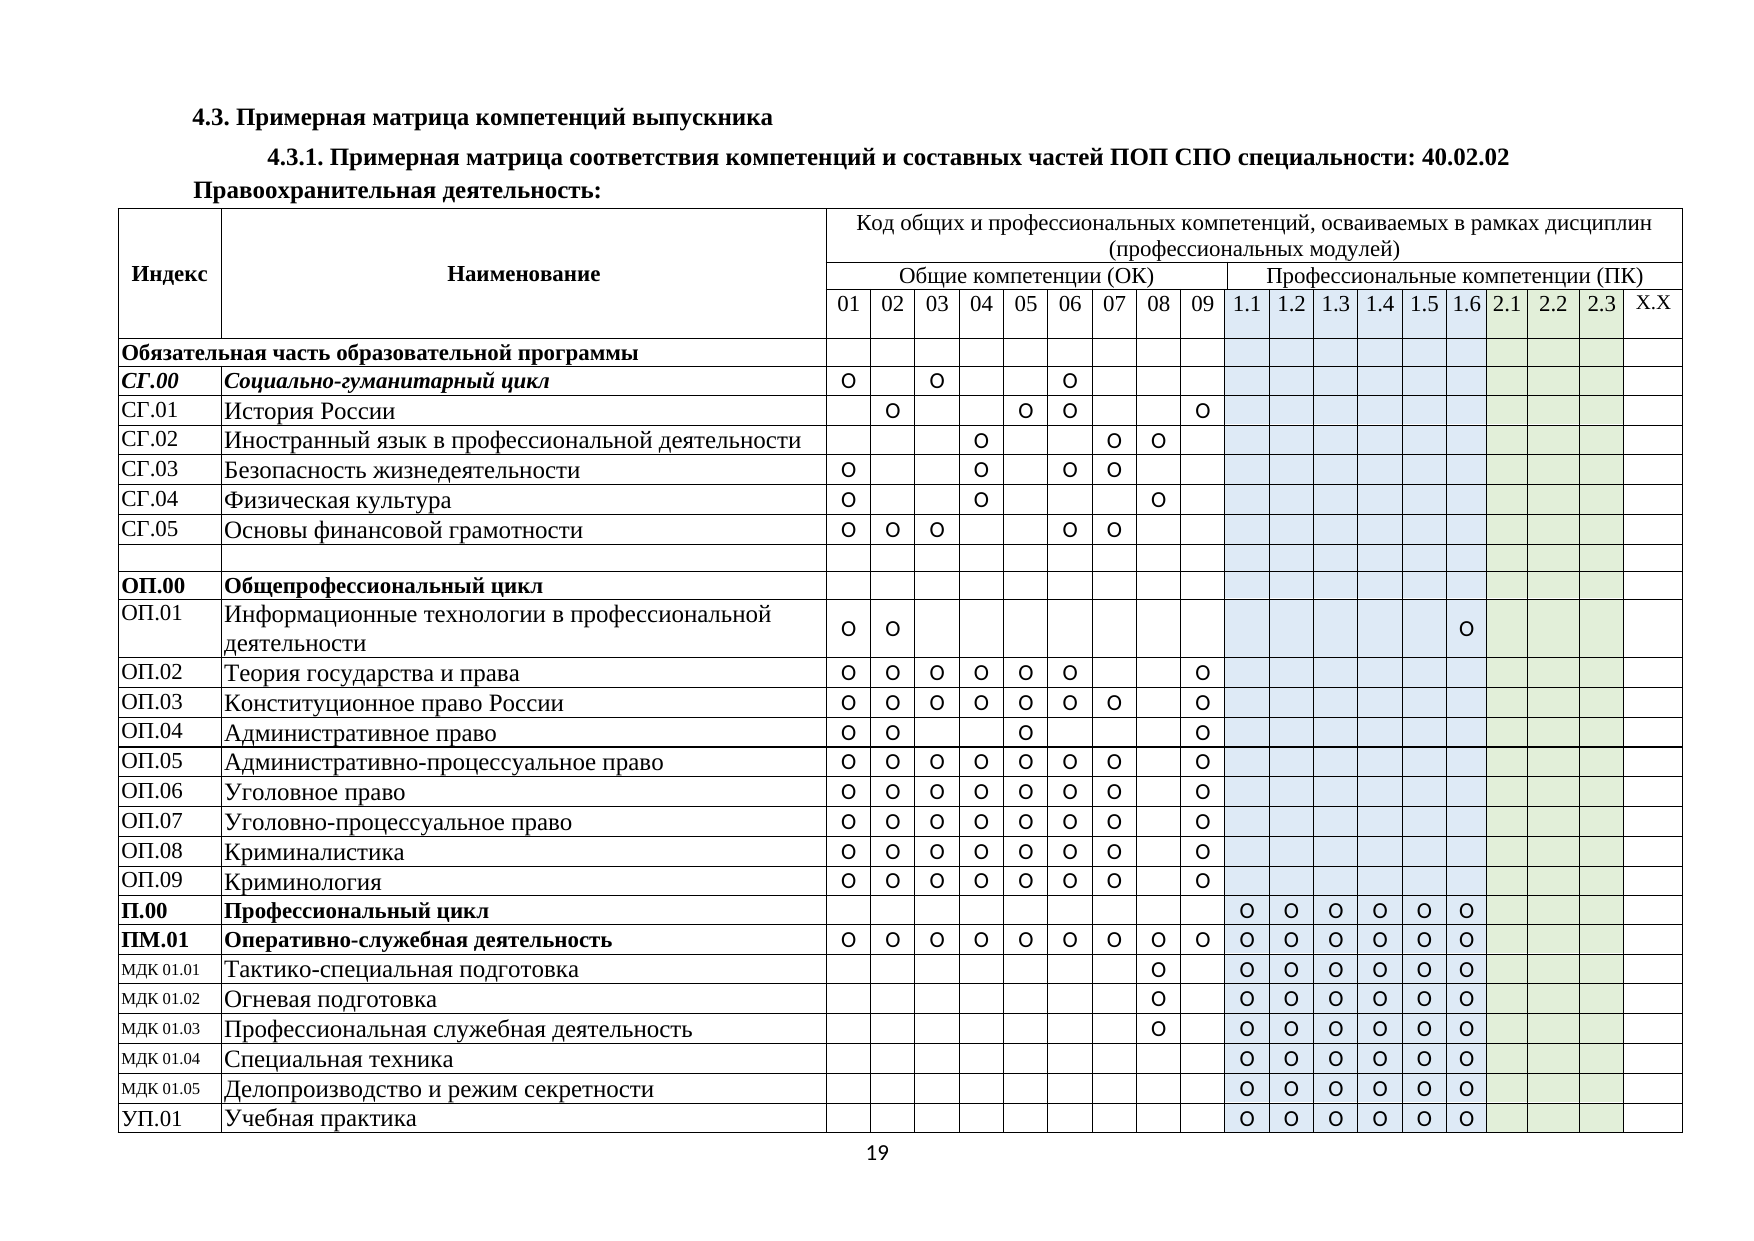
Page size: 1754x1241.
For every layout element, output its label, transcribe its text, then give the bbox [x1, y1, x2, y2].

table_cell О [1004, 748, 1047, 776]
table_cell [1181, 572, 1224, 598]
table_cell [915, 485, 959, 514]
table_cell [1093, 600, 1136, 657]
table_cell О [1447, 1104, 1486, 1132]
table_cell О [1358, 1074, 1402, 1102]
table_cell [1225, 777, 1269, 806]
table_cell [1447, 658, 1486, 687]
table_cell О [1093, 748, 1136, 776]
table_cell 2.3 [1580, 290, 1623, 338]
table_cell [1004, 1074, 1047, 1102]
table_cell [1048, 572, 1092, 598]
table_cell [960, 339, 1003, 366]
table_cell [1181, 455, 1224, 484]
table_cell [1487, 545, 1527, 571]
table_cell [1580, 925, 1623, 953]
table_cell О [1137, 955, 1180, 983]
table_cell [1358, 572, 1402, 598]
table_cell [1580, 485, 1623, 514]
table_cell О [1181, 396, 1224, 424]
table_cell О [915, 867, 959, 895]
table_cell [1358, 367, 1402, 395]
table_cell О [871, 515, 914, 544]
table_cell [1358, 837, 1402, 866]
table_cell [1528, 1014, 1579, 1043]
table_cell О [1093, 688, 1136, 717]
table_cell [960, 1044, 1003, 1073]
table_cell Делопроизводство и режим секретности [222, 1074, 826, 1102]
table_cell [1580, 367, 1623, 395]
table_cell ОП.09 [119, 867, 221, 895]
table_cell [1270, 396, 1313, 424]
table_cell [1137, 1104, 1180, 1132]
table_cell О [1048, 515, 1092, 544]
table_cell [1358, 867, 1402, 895]
table_cell [960, 1074, 1003, 1102]
table_cell О [1358, 955, 1402, 983]
table_cell [1093, 1044, 1136, 1073]
table_cell [1447, 485, 1486, 514]
table_cell [871, 367, 914, 395]
table_cell О [1181, 777, 1224, 806]
table_cell [1270, 367, 1313, 395]
table_cell О [960, 688, 1003, 717]
table_cell О [1181, 925, 1224, 953]
table_cell [1093, 1014, 1136, 1043]
table_cell 05 [1004, 290, 1047, 338]
table_cell [1225, 339, 1269, 366]
table_cell [1358, 396, 1402, 424]
table_cell [915, 339, 959, 366]
table_cell [1093, 1104, 1136, 1132]
table_cell [1225, 396, 1269, 424]
table_cell [871, 955, 914, 983]
table_cell [1270, 572, 1313, 598]
table_cell О [1181, 867, 1224, 895]
table_cell [1487, 572, 1527, 598]
table_cell [1447, 572, 1486, 598]
table_cell 06 [1048, 290, 1092, 338]
table_cell [1270, 867, 1313, 895]
table_cell [1048, 1044, 1092, 1073]
table_cell [827, 545, 870, 571]
table_cell О [1225, 955, 1269, 983]
table_cell О [1403, 1104, 1446, 1132]
table_cell [871, 1044, 914, 1073]
table_cell О [1093, 925, 1136, 953]
table_cell [1624, 455, 1682, 484]
table_cell [915, 396, 959, 424]
table_cell О [915, 748, 959, 776]
table_cell [827, 1104, 870, 1132]
table_cell О [1447, 1044, 1486, 1073]
table_cell [1528, 515, 1579, 544]
table_cell [1093, 718, 1136, 746]
table_cell [1624, 896, 1682, 924]
table_cell Тактико-специальная подготовка [222, 955, 826, 983]
table_cell [1447, 339, 1486, 366]
table_cell [1314, 426, 1357, 454]
table_cell Иностранный язык в профессиональной деятельности [222, 426, 826, 454]
table_cell О [1358, 1104, 1402, 1132]
table_cell [1225, 837, 1269, 866]
table_cell [1181, 896, 1224, 924]
table_cell [1403, 807, 1446, 836]
table_cell [1528, 748, 1579, 776]
table_cell [1528, 426, 1579, 454]
table_cell [1624, 867, 1682, 895]
table_cell МДК 01.03 [119, 1014, 221, 1043]
table_cell О [1314, 984, 1357, 1013]
table_cell О [1048, 658, 1092, 687]
table_cell [1270, 545, 1313, 571]
table_cell [1270, 455, 1313, 484]
table_cell О [1225, 984, 1269, 1013]
table_cell [1403, 748, 1446, 776]
table_cell [871, 1014, 914, 1043]
table_cell [1528, 396, 1579, 424]
table_cell [960, 718, 1003, 746]
table_cell О [1358, 896, 1402, 924]
table_cell О [871, 748, 914, 776]
table_cell [1093, 658, 1136, 687]
table_cell О [1048, 777, 1092, 806]
table_cell [1624, 955, 1682, 983]
table_cell О [871, 925, 914, 953]
table_cell Х.Х [1624, 290, 1682, 338]
table_cell О [1048, 867, 1092, 895]
table_cell [1580, 1044, 1623, 1073]
table_cell О [1093, 867, 1136, 895]
table_cell [1624, 718, 1682, 746]
table_cell СГ.00 [119, 367, 221, 395]
table_cell О [1270, 1044, 1313, 1073]
table_cell Общепрофессиональный цикл [222, 572, 826, 598]
table_cell О [1004, 777, 1047, 806]
table_cell [1270, 485, 1313, 514]
table_cell [1270, 339, 1313, 366]
table_cell [871, 485, 914, 514]
table_cell [1093, 339, 1136, 366]
table_cell [1093, 367, 1136, 395]
table_cell О [827, 600, 870, 657]
table_cell МДК 01.05 [119, 1074, 221, 1102]
table_cell [1624, 1014, 1682, 1043]
table_cell Информационные технологии в профессиональной деятельности [222, 600, 826, 657]
table_cell [1181, 426, 1224, 454]
table_cell О [827, 658, 870, 687]
table_cell Физическая культура [222, 485, 826, 514]
table_cell 1.1 [1225, 290, 1269, 338]
table_cell О [1358, 1044, 1402, 1073]
table_cell О [1314, 925, 1357, 953]
table_cell [827, 896, 870, 924]
table_cell [1487, 426, 1527, 454]
table_cell СГ.04 [119, 485, 221, 514]
table_cell О [1093, 455, 1136, 484]
table_cell [1403, 718, 1446, 746]
table_cell [1580, 718, 1623, 746]
table_cell [960, 1104, 1003, 1132]
table_cell [1358, 339, 1402, 366]
table_cell [1225, 515, 1269, 544]
table_cell [871, 545, 914, 571]
table_cell [1403, 485, 1446, 514]
table_cell [1270, 600, 1313, 657]
table_cell Профессиональный цикл [222, 896, 826, 924]
table_cell ОП.06 [119, 777, 221, 806]
table_cell [1004, 545, 1047, 571]
table_cell Общие компетенции (ОК) [827, 263, 1227, 289]
table_cell [1487, 515, 1527, 544]
table_cell [1048, 339, 1092, 366]
table_cell [1137, 837, 1180, 866]
table_cell О [1048, 688, 1092, 717]
table_cell [827, 339, 870, 366]
table_cell Уголовное право [222, 777, 826, 806]
table_cell О [915, 777, 959, 806]
table_cell О [915, 925, 959, 953]
table_cell О [827, 867, 870, 895]
table_cell [1270, 748, 1313, 776]
table_cell 1.6 [1447, 290, 1486, 338]
table_cell О [1093, 807, 1136, 836]
table_cell [1403, 455, 1446, 484]
table_cell О [1225, 1104, 1269, 1132]
table_cell [960, 896, 1003, 924]
table_cell [1528, 955, 1579, 983]
table_cell О [1004, 396, 1047, 424]
table_cell П.00 [119, 896, 221, 924]
table_cell О [1004, 867, 1047, 895]
table_cell О [1048, 925, 1092, 953]
table_cell ОП.02 [119, 658, 221, 687]
table_cell [1447, 718, 1486, 746]
table_cell [1624, 367, 1682, 395]
table_cell УП.01 [119, 1104, 221, 1132]
table_cell [1048, 955, 1092, 983]
table_cell О [960, 485, 1003, 514]
table_cell [1358, 600, 1402, 657]
table_cell [871, 1104, 914, 1132]
table_cell О [1048, 367, 1092, 395]
table_cell [1580, 426, 1623, 454]
table_cell [1580, 867, 1623, 895]
table_cell [871, 1074, 914, 1102]
table_cell [1403, 367, 1446, 395]
table_cell [1358, 485, 1402, 514]
table_cell [1181, 485, 1224, 514]
table_cell [1403, 572, 1446, 598]
table_cell Оперативно-служебная деятельность [222, 925, 826, 953]
table_cell [1403, 545, 1446, 571]
table_cell [1137, 339, 1180, 366]
table_cell [1528, 1104, 1579, 1132]
table_cell О [1403, 984, 1446, 1013]
table_cell Административное право [222, 718, 826, 746]
table_cell [1487, 925, 1527, 953]
table_cell [960, 1014, 1003, 1043]
table_cell [1358, 688, 1402, 717]
table_cell [1137, 572, 1180, 598]
table_cell [1137, 600, 1180, 657]
table_cell 03 [915, 290, 959, 338]
table_cell [1004, 600, 1047, 657]
table_cell [1225, 367, 1269, 395]
table_cell О [1181, 718, 1224, 746]
table_cell [1528, 896, 1579, 924]
table_cell 07 [1093, 290, 1136, 338]
table_cell [1181, 515, 1224, 544]
table_cell [1004, 485, 1047, 514]
table_cell [1580, 984, 1623, 1013]
table_cell [915, 955, 959, 983]
table_cell [1314, 485, 1357, 514]
table_cell ОП.05 [119, 748, 221, 776]
table_cell О [827, 807, 870, 836]
table_cell [1487, 867, 1527, 895]
table_cell [827, 1014, 870, 1043]
table_cell О [1181, 748, 1224, 776]
table_cell [1528, 837, 1579, 866]
table_cell О [1093, 777, 1136, 806]
table_cell Безопасность жизнедеятельности [222, 455, 826, 484]
table_cell [1487, 658, 1527, 687]
table_cell [1487, 1104, 1527, 1132]
table_cell О [1403, 896, 1446, 924]
table_cell [915, 1014, 959, 1043]
table_cell [1528, 688, 1579, 717]
table_cell [1487, 688, 1527, 717]
table_cell [1580, 1014, 1623, 1043]
table_cell О [1403, 1014, 1446, 1043]
table_cell [871, 984, 914, 1013]
table_cell [1528, 367, 1579, 395]
table_cell [1624, 748, 1682, 776]
table_cell [1181, 600, 1224, 657]
table_cell [1358, 658, 1402, 687]
table_cell [1004, 896, 1047, 924]
table_cell ОП.04 [119, 718, 221, 746]
table_cell 1.4 [1358, 290, 1402, 338]
table_cell О [1314, 1074, 1357, 1102]
table_cell О [1048, 396, 1092, 424]
table_cell Социально-гуманитарный цикл [222, 367, 826, 395]
table_cell [1314, 396, 1357, 424]
table_cell О [1447, 896, 1486, 924]
table_cell [1004, 426, 1047, 454]
table_cell [1528, 925, 1579, 953]
table_cell О [1314, 1044, 1357, 1073]
table_cell [1487, 367, 1527, 395]
table_cell [827, 426, 870, 454]
table_cell 2.1 [1487, 290, 1527, 338]
table_cell [1487, 718, 1527, 746]
table_cell [1487, 396, 1527, 424]
table_cell О [1270, 925, 1313, 953]
table_cell [960, 955, 1003, 983]
table_cell [1403, 600, 1446, 657]
table_cell [1048, 485, 1092, 514]
table_cell [1487, 984, 1527, 1013]
table_cell [1528, 1044, 1579, 1073]
table_cell О [1270, 896, 1313, 924]
table_cell [915, 426, 959, 454]
table_cell [1624, 658, 1682, 687]
table_cell [1580, 455, 1623, 484]
table_cell О [1358, 984, 1402, 1013]
table_cell О [1137, 925, 1180, 953]
table_cell [1624, 600, 1682, 657]
table_cell [1528, 455, 1579, 484]
table_cell [1624, 396, 1682, 424]
table_cell Профессиональные компетенции (ПК) [1228, 263, 1682, 289]
table_cell 04 [960, 290, 1003, 338]
table_cell [1225, 748, 1269, 776]
table_cell [1181, 1014, 1224, 1043]
table_cell [1181, 984, 1224, 1013]
table_cell [1137, 396, 1180, 424]
table_cell [1487, 1044, 1527, 1073]
table_cell О [960, 925, 1003, 953]
table_header Индекс [119, 209, 221, 338]
table_cell [1137, 545, 1180, 571]
table_cell [1137, 807, 1180, 836]
table_cell О [1004, 688, 1047, 717]
table_cell [915, 1104, 959, 1132]
table_cell О [1048, 807, 1092, 836]
table_cell О [915, 688, 959, 717]
table_cell [1004, 515, 1047, 544]
table_cell ПМ.01 [119, 925, 221, 953]
table_cell О [1270, 1014, 1313, 1043]
table_cell [1528, 572, 1579, 598]
table_cell [1093, 896, 1136, 924]
table_cell О [960, 867, 1003, 895]
table_cell [1447, 396, 1486, 424]
table_cell [1048, 426, 1092, 454]
table_cell [1487, 1014, 1527, 1043]
table_cell О [1225, 896, 1269, 924]
table_cell [1358, 748, 1402, 776]
table_cell [1447, 777, 1486, 806]
table_cell [1314, 867, 1357, 895]
table_cell [1137, 896, 1180, 924]
table_cell МДК 01.02 [119, 984, 221, 1013]
table_cell ОП.03 [119, 688, 221, 717]
table_cell [1004, 1014, 1047, 1043]
table_cell [1270, 837, 1313, 866]
table_cell [1447, 515, 1486, 544]
table_cell О [915, 837, 959, 866]
table_cell 09 [1181, 290, 1224, 338]
table_cell [960, 600, 1003, 657]
table_cell О [827, 718, 870, 746]
table_cell [1403, 515, 1446, 544]
table_cell [1137, 515, 1180, 544]
table_cell [1314, 837, 1357, 866]
table_cell [1528, 777, 1579, 806]
table_cell [1181, 955, 1224, 983]
table_cell [1004, 455, 1047, 484]
table_cell О [960, 748, 1003, 776]
table_cell [1137, 1074, 1180, 1102]
table_cell [1580, 1074, 1623, 1102]
table_cell О [1403, 955, 1446, 983]
table_cell [1528, 545, 1579, 571]
table_cell О [1004, 658, 1047, 687]
table_cell О [1093, 837, 1136, 866]
table_cell [1093, 955, 1136, 983]
table_cell [827, 1074, 870, 1102]
table_cell [1181, 339, 1224, 366]
table_cell [871, 455, 914, 484]
table_cell [1358, 455, 1402, 484]
table_cell О [960, 807, 1003, 836]
table_cell [827, 396, 870, 424]
table_cell [1528, 718, 1579, 746]
table_cell [1314, 572, 1357, 598]
table_cell [1225, 807, 1269, 836]
table_cell [871, 339, 914, 366]
table_cell О [1447, 600, 1486, 657]
table_cell [1137, 777, 1180, 806]
table_cell Криминалистика [222, 837, 826, 866]
table_cell [1447, 748, 1486, 776]
table_cell [960, 515, 1003, 544]
table_cell [1528, 600, 1579, 657]
table_cell [1314, 807, 1357, 836]
table_cell МДК 01.01 [119, 955, 221, 983]
table_cell О [1270, 955, 1313, 983]
table_cell [1403, 339, 1446, 366]
table_cell [1528, 658, 1579, 687]
table_cell О [1048, 748, 1092, 776]
table_cell О [915, 658, 959, 687]
table_cell О [871, 867, 914, 895]
table_cell О [871, 718, 914, 746]
table_cell Уголовно-процессуальное право [222, 807, 826, 836]
table_cell [1093, 1074, 1136, 1102]
table_cell [1487, 455, 1527, 484]
table_cell [1004, 1104, 1047, 1132]
table_header Наименование [222, 209, 826, 338]
table_cell [1270, 426, 1313, 454]
table_cell [1314, 777, 1357, 806]
table_cell О [1181, 837, 1224, 866]
table_cell [1137, 455, 1180, 484]
table_cell О [960, 426, 1003, 454]
table_cell [871, 896, 914, 924]
table_cell [1528, 984, 1579, 1013]
table_cell История России [222, 396, 826, 424]
table_cell [871, 426, 914, 454]
table_cell Профессиональная служебная деятельность [222, 1014, 826, 1043]
table_cell [1528, 867, 1579, 895]
table_cell [1093, 545, 1136, 571]
table_cell [1093, 572, 1136, 598]
table_cell [1580, 545, 1623, 571]
table_cell О [1225, 1074, 1269, 1102]
table_cell О [1093, 426, 1136, 454]
table_cell [1314, 455, 1357, 484]
text 4.3. Примерная матрица компетенций выпускника [118, 102, 1636, 131]
table_cell [1403, 867, 1446, 895]
table_cell [1487, 807, 1527, 836]
table_cell О [871, 837, 914, 866]
table_cell О [1270, 1074, 1313, 1102]
table_cell [1528, 339, 1579, 366]
table_cell [1447, 807, 1486, 836]
table_cell [1314, 658, 1357, 687]
table_cell О [1137, 984, 1180, 1013]
table_cell [1624, 515, 1682, 544]
table_cell [1580, 600, 1623, 657]
table_cell [1403, 426, 1446, 454]
table_cell [1137, 688, 1180, 717]
table_cell [915, 572, 959, 598]
table_cell [1048, 1074, 1092, 1102]
table_cell [1048, 896, 1092, 924]
table_cell [1358, 777, 1402, 806]
table_cell О [1181, 807, 1224, 836]
table_cell [1048, 718, 1092, 746]
table_cell 08 [1137, 290, 1180, 338]
table_cell Огневая подготовка [222, 984, 826, 1013]
table_cell 01 [827, 290, 870, 338]
table_cell О [871, 658, 914, 687]
table_cell [119, 545, 221, 571]
table_cell [915, 1044, 959, 1073]
table_cell О [1447, 1014, 1486, 1043]
table_cell [1314, 339, 1357, 366]
table_cell [1580, 896, 1623, 924]
table_cell О [1004, 925, 1047, 953]
table_cell [1487, 748, 1527, 776]
table_cell Административно-процессуальное право [222, 748, 826, 776]
table_cell [1093, 485, 1136, 514]
table_cell О [871, 396, 914, 424]
table_cell [1528, 807, 1579, 836]
table_cell [1004, 984, 1047, 1013]
table_cell [1487, 339, 1527, 366]
table_cell 1.2 [1270, 290, 1313, 338]
table_cell [960, 367, 1003, 395]
table_cell О [960, 777, 1003, 806]
table_cell О [915, 807, 959, 836]
table_cell [827, 955, 870, 983]
table_cell О [1004, 807, 1047, 836]
table_cell [1624, 1104, 1682, 1132]
table_cell [1137, 867, 1180, 895]
table_cell Конституционное право России [222, 688, 826, 717]
table_cell [1181, 1044, 1224, 1073]
table_cell О [960, 455, 1003, 484]
table_cell О [827, 925, 870, 953]
table_cell [1447, 837, 1486, 866]
table_cell [1624, 925, 1682, 953]
table_cell [1580, 777, 1623, 806]
table_cell О [915, 367, 959, 395]
table_cell [915, 718, 959, 746]
table_cell О [1314, 896, 1357, 924]
table_cell ОП.00 [119, 572, 221, 598]
table_cell [1580, 572, 1623, 598]
table_cell [1004, 1044, 1047, 1073]
table_cell [1624, 339, 1682, 366]
table_cell [1624, 1044, 1682, 1073]
table_cell О [1137, 1014, 1180, 1043]
table_cell [1580, 688, 1623, 717]
table_cell [1270, 718, 1313, 746]
table_cell [915, 545, 959, 571]
table_cell О [1270, 1104, 1313, 1132]
table_cell Учебная практика [222, 1104, 826, 1132]
table_cell [1624, 485, 1682, 514]
table_cell [1624, 426, 1682, 454]
table_cell О [1447, 925, 1486, 953]
table_cell [1624, 1074, 1682, 1102]
table_cell СГ.03 [119, 455, 221, 484]
table_cell 1.3 [1314, 290, 1357, 338]
table_cell [1403, 777, 1446, 806]
table_cell [1270, 807, 1313, 836]
table_cell О [871, 688, 914, 717]
table_cell О [827, 485, 870, 514]
table_cell [1580, 837, 1623, 866]
table_cell О [1447, 984, 1486, 1013]
table_cell О [871, 600, 914, 657]
table_cell [1358, 807, 1402, 836]
table_cell 2.2 [1528, 290, 1579, 338]
table_cell [1181, 545, 1224, 571]
table_cell [1225, 688, 1269, 717]
table_cell О [827, 688, 870, 717]
table_cell [1447, 455, 1486, 484]
table_cell ОП.08 [119, 837, 221, 866]
table_cell СГ.05 [119, 515, 221, 544]
table_cell [1270, 688, 1313, 717]
table_cell О [1403, 1074, 1446, 1102]
table_cell [1447, 688, 1486, 717]
table_cell [1004, 955, 1047, 983]
table_cell [1048, 1014, 1092, 1043]
table_cell [915, 455, 959, 484]
table_cell [1004, 367, 1047, 395]
table_cell О [1314, 1014, 1357, 1043]
table_cell О [1358, 925, 1402, 953]
table_cell [1447, 367, 1486, 395]
table_cell О [960, 658, 1003, 687]
table_cell Специальная техника [222, 1044, 826, 1073]
table_cell [1137, 748, 1180, 776]
table_cell [1225, 455, 1269, 484]
table_cell О [1447, 1074, 1486, 1102]
table_cell Теория государства и права [222, 658, 826, 687]
table_cell [1181, 1104, 1224, 1132]
table_cell [1580, 1104, 1623, 1132]
table_cell [1048, 1104, 1092, 1132]
table_cell [1004, 572, 1047, 598]
table_cell Основы финансовой грамотности [222, 515, 826, 544]
table_cell [1137, 1044, 1180, 1073]
table_cell [1358, 545, 1402, 571]
table_cell О [871, 807, 914, 836]
table_cell О [827, 367, 870, 395]
table_cell [827, 984, 870, 1013]
table_cell [827, 572, 870, 598]
table_cell О [1225, 1014, 1269, 1043]
table_cell [1447, 867, 1486, 895]
table_cell [1487, 485, 1527, 514]
table_cell О [915, 515, 959, 544]
table_cell [1487, 896, 1527, 924]
table_cell [1093, 396, 1136, 424]
table_cell [1181, 367, 1224, 395]
table_cell [1403, 688, 1446, 717]
table_cell [1447, 545, 1486, 571]
table_cell О [827, 748, 870, 776]
table_cell [915, 984, 959, 1013]
table_cell [1314, 688, 1357, 717]
table_cell [1314, 515, 1357, 544]
table_cell [1624, 572, 1682, 598]
table_cell [1270, 658, 1313, 687]
table_cell ОП.07 [119, 807, 221, 836]
table_cell [1624, 807, 1682, 836]
table_cell [1403, 837, 1446, 866]
table_cell [1137, 367, 1180, 395]
table_cell О [827, 837, 870, 866]
table_cell О [960, 837, 1003, 866]
table_cell [1314, 600, 1357, 657]
table_cell [1225, 545, 1269, 571]
table_cell [1358, 515, 1402, 544]
table_cell [871, 572, 914, 598]
table_cell [1624, 837, 1682, 866]
table_cell О [1403, 925, 1446, 953]
table_cell [1487, 777, 1527, 806]
table_cell [1580, 748, 1623, 776]
table_cell [1528, 1074, 1579, 1102]
table_cell [1580, 807, 1623, 836]
table_cell [1270, 515, 1313, 544]
table_cell [1314, 718, 1357, 746]
table_cell [1225, 600, 1269, 657]
table_cell [1447, 426, 1486, 454]
table_cell 02 [871, 290, 914, 338]
table_cell [1624, 545, 1682, 571]
table_cell [1580, 515, 1623, 544]
table_cell [1048, 545, 1092, 571]
table_cell [1358, 426, 1402, 454]
table_cell [1487, 1074, 1527, 1102]
table_cell О [827, 455, 870, 484]
table_cell [1048, 984, 1092, 1013]
table_header Код общих и профессиональных компетенций, осваиваемых в рамках дисциплин (профессиональных модулей) [827, 209, 1682, 262]
table_cell О [1225, 925, 1269, 953]
table_cell О [1004, 837, 1047, 866]
table_cell [1270, 777, 1313, 806]
table_cell [222, 545, 826, 571]
table_cell [960, 572, 1003, 598]
table_cell [1580, 339, 1623, 366]
table_cell [1225, 485, 1269, 514]
table_cell Обязательная часть образовательной программы [119, 339, 826, 366]
table_cell [1487, 955, 1527, 983]
table_cell [1225, 426, 1269, 454]
table_cell О [1093, 515, 1136, 544]
table_cell [1181, 1074, 1224, 1102]
table_cell [1048, 600, 1092, 657]
table_cell О [827, 777, 870, 806]
table_cell О [1048, 837, 1092, 866]
table_cell [1487, 600, 1527, 657]
table_cell СГ.01 [119, 396, 221, 424]
table_cell [915, 600, 959, 657]
table_cell О [1048, 455, 1092, 484]
table_cell О [1181, 688, 1224, 717]
table_cell [960, 545, 1003, 571]
table_cell [915, 1074, 959, 1102]
table_cell [1137, 718, 1180, 746]
table_cell [1580, 396, 1623, 424]
table_cell [1225, 658, 1269, 687]
table_cell [1487, 837, 1527, 866]
table_cell [1403, 396, 1446, 424]
table_cell Криминология [222, 867, 826, 895]
table_cell ОП.01 [119, 600, 221, 657]
table_cell О [1225, 1044, 1269, 1073]
table_cell [1225, 572, 1269, 598]
table_cell [1225, 867, 1269, 895]
table_cell [915, 896, 959, 924]
table_cell [1314, 367, 1357, 395]
table_cell МДК 01.04 [119, 1044, 221, 1073]
table_cell [960, 984, 1003, 1013]
table_cell О [1004, 718, 1047, 746]
table_cell О [1314, 955, 1357, 983]
table_cell [1403, 658, 1446, 687]
table_cell О [1447, 955, 1486, 983]
table_cell О [1270, 984, 1313, 1013]
table_cell СГ.02 [119, 426, 221, 454]
table_cell [827, 1044, 870, 1073]
table_cell О [1137, 485, 1180, 514]
table_cell [1004, 339, 1047, 366]
table_cell О [1314, 1104, 1357, 1132]
table_cell [1225, 718, 1269, 746]
table_cell [1314, 748, 1357, 776]
text 4.3.1. Примерная матрица соответствия компетенций и составных частей ПОП СПО специальности: 40.02.02 Правоохранительная деятельность: [193, 142, 1636, 203]
table_cell О [1181, 658, 1224, 687]
table_cell О [1358, 1014, 1402, 1043]
table_cell [1580, 955, 1623, 983]
table_cell [1624, 777, 1682, 806]
table_cell [1314, 545, 1357, 571]
table_cell [960, 396, 1003, 424]
table_cell [1137, 658, 1180, 687]
table_cell 1.5 [1403, 290, 1446, 338]
table_cell О [1137, 426, 1180, 454]
table_cell [1093, 984, 1136, 1013]
table_cell О [871, 777, 914, 806]
table_cell [1528, 485, 1579, 514]
table_cell О [1403, 1044, 1446, 1073]
table_cell [1624, 688, 1682, 717]
table_cell [1624, 984, 1682, 1013]
table_cell [1580, 658, 1623, 687]
table_cell О [827, 515, 870, 544]
table_cell [1358, 718, 1402, 746]
